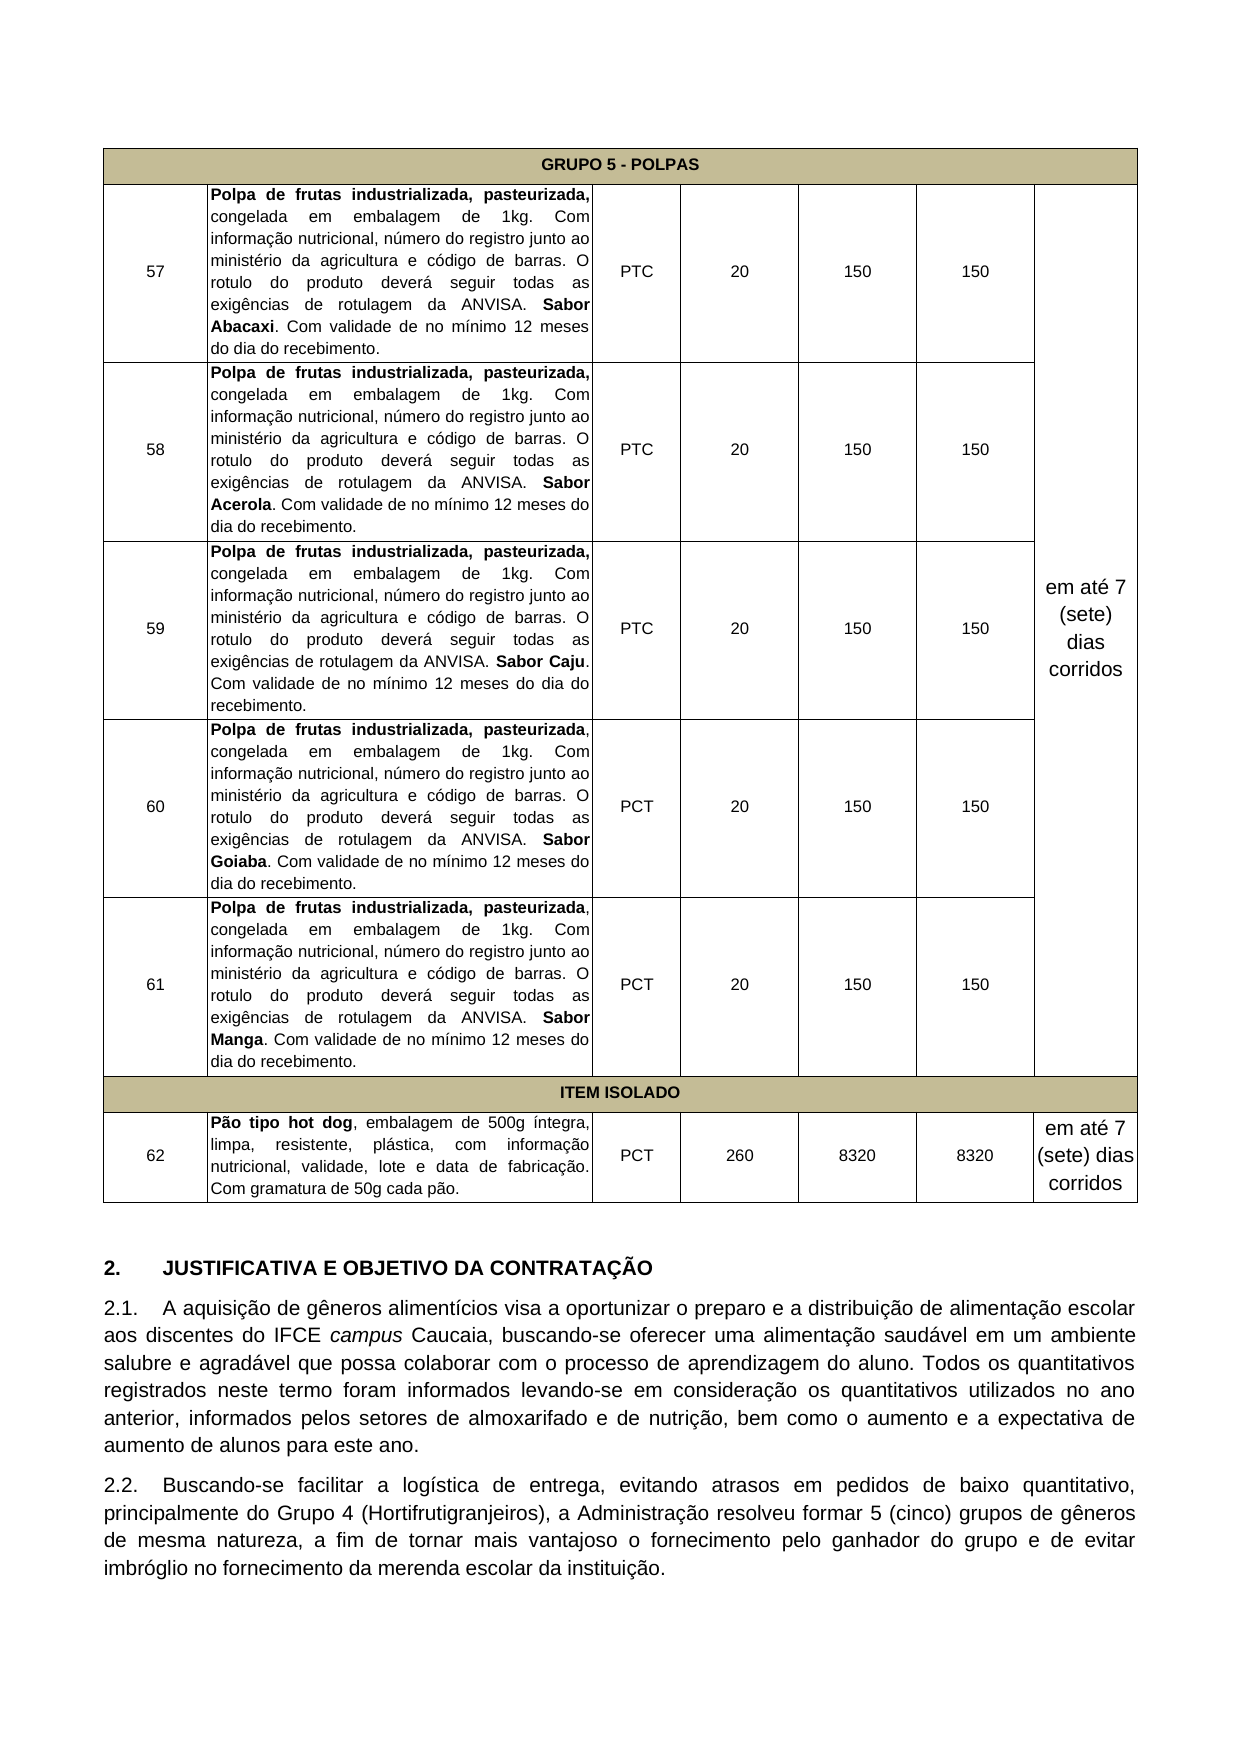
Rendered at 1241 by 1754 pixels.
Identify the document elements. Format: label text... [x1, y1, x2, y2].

table_cell 150 [917, 720, 1034, 897]
list Buscando-se facilitar a logística de entrega, evitando atrasos em pedidos de baixo quantitativo, principalmente do Grupo 4 (Hortifrutigranjeiros), a Administração resolveu formar 5 (cinco) grupos de gêneros de mesma natureza, a fim de tornar mais vantajoso o fornecimento pelo ganhador do grupo e de evitar imbróglio no fornecimento da merenda escolar da instituição. [103, 1473, 1137, 1579]
table_cell 20 [681, 720, 798, 897]
table_cell Polpa de frutas industrializada, pasteurizada, congelada em embalagem de 1kg. Com informação nutricional, número do registro junto ao ministério da agricultura e código de barras. O rotulo do produto deverá seguir todas as exigências de rotulagem da ANVISA. Sabor Manga. Com validade de no mínimo 12 meses do dia do recebimento. [208, 898, 592, 1076]
table_cell Polpa de frutas industrializada, pasteurizada, congelada em embalagem de 1kg. Com informação nutricional, número do registro junto ao ministério da agricultura e código de barras. O rotulo do produto deverá seguir todas as exigências de rotulagem da ANVISA. Sabor Goiaba. Com validade de no mínimo 12 meses do dia do recebimento. [208, 720, 592, 897]
table_cell 8320 [799, 1113, 916, 1202]
table_cell PCT [593, 720, 680, 897]
table_cell 150 [799, 185, 916, 362]
table_cell 150 [799, 542, 916, 719]
table_cell 60 [104, 720, 207, 897]
table_cell 20 [681, 363, 798, 541]
table_cell em até 7 (sete) dias corridos [1035, 185, 1137, 1076]
table_cell GRUPO 5 - POLPAS [104, 149, 1137, 184]
table_cell 150 [799, 720, 916, 897]
table_cell PCT [593, 898, 680, 1076]
table_cell em até 7 (sete) dias corridos [1034, 1113, 1137, 1202]
table_cell PTC [593, 542, 680, 719]
table_cell 58 [104, 363, 207, 541]
table_cell PCT [593, 1113, 680, 1202]
table_cell 20 [681, 542, 798, 719]
table_cell ITEM ISOLADO [104, 1077, 1137, 1112]
table_cell 61 [104, 898, 207, 1076]
table_cell 150 [917, 898, 1034, 1076]
table_cell Polpa de frutas industrializada, pasteurizada, congelada em embalagem de 1kg. Com informação nutricional, número do registro junto ao ministério da agricultura e código de barras. O rotulo do produto deverá seguir todas as exigências de rotulagem da ANVISA. Sabor Caju. Com validade de no mínimo 12 meses do dia do recebimento. [208, 542, 592, 719]
table_cell 62 [104, 1113, 207, 1202]
table_cell Polpa de frutas industrializada, pasteurizada, congelada em embalagem de 1kg. Com informação nutricional, número do registro junto ao ministério da agricultura e código de barras. O rotulo do produto deverá seguir todas as exigências de rotulagem da ANVISA. Sabor Abacaxi. Com validade de no mínimo 12 meses do dia do recebimento. [208, 185, 592, 362]
table_cell 150 [917, 185, 1034, 362]
table_cell PTC [593, 185, 680, 362]
list JUSTIFICATIVA E OBJETIVO DA CONTRATAÇÃO [103, 1256, 1137, 1279]
table_cell 150 [917, 363, 1034, 541]
list A aquisição de gêneros alimentícios visa a oportunizar o preparo e a distribuição de alimentação escolar aos discentes do IFCE campus Caucaia, buscando-se oferecer uma alimentação saudável em um ambiente salubre e agradável que possa colaborar com o processo de aprendizagem do aluno. Todos os quantitativos registrados neste termo foram informados levando-se em consideração os quantitativos utilizados no ano anterior, informados pelos setores de almoxarifado e de nutrição, bem como o aumento e a expectativa de aumento de alunos para este ano. [103, 1296, 1137, 1457]
table_cell 8320 [917, 1113, 1033, 1202]
table_cell 260 [681, 1113, 798, 1202]
table_cell Pão tipo hot dog, embalagem de 500g íntegra, limpa, resistente, plástica, com informação nutricional, validade, lote e data de fabricação. Com gramatura de 50g cada pão. [208, 1113, 592, 1202]
table_cell 20 [681, 898, 798, 1076]
table_cell 150 [799, 898, 916, 1076]
table_cell Polpa de frutas industrializada, pasteurizada, congelada em embalagem de 1kg. Com informação nutricional, número do registro junto ao ministério da agricultura e código de barras. O rotulo do produto deverá seguir todas as exigências de rotulagem da ANVISA. Sabor Acerola. Com validade de no mínimo 12 meses do dia do recebimento. [208, 363, 592, 541]
table_cell 150 [917, 542, 1034, 719]
table_cell 59 [104, 542, 207, 719]
table_cell 20 [681, 185, 798, 362]
table_cell 57 [104, 185, 207, 362]
table_cell PTC [593, 363, 680, 541]
table_cell 150 [799, 363, 916, 541]
